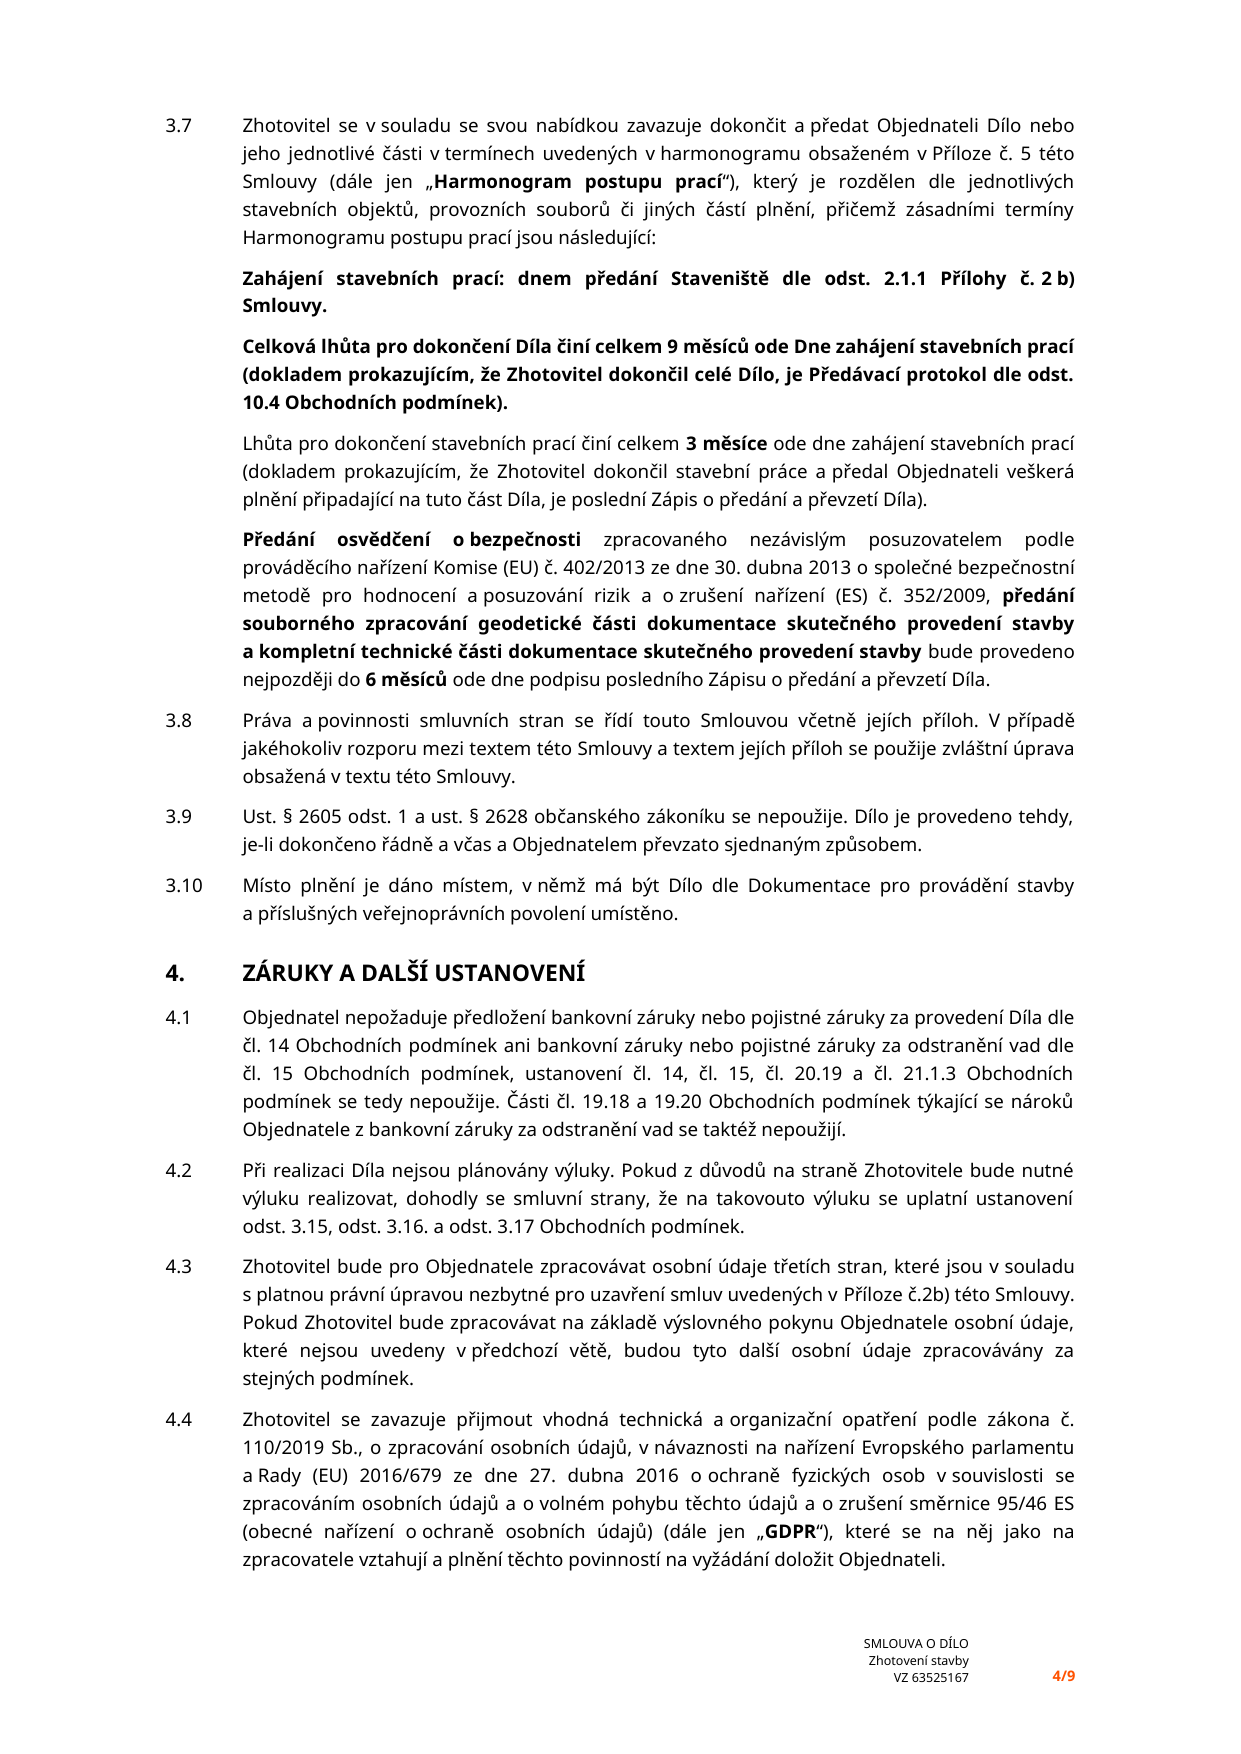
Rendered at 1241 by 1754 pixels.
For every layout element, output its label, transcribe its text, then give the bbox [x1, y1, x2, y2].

text Lhůta pro dokončení stavebních prací činí celkem 3 měsíce ode dne zahájení stavebních prací (dokladem prokazujícím, že Zhotovitel dokončil stavební práce a předal Objednateli veškerá plnění připadající na tuto část Díla, je poslední Zápis o předání a převzetí Díla). [242, 430, 1075, 511]
text Zhotovitel bude pro Objednatele zpracovávat osobní údaje třetích stran, které jsou v souladu s platnou právní úpravou nezbytné pro uzavření smluv uvedených v Příloze č.2b) této Smlouvy. Pokud Zhotovitel bude zpracovávat na základě výslovného pokynu Objednatele osobní údaje, které nejsou uvedeny v předchozí větě, budou tyto další osobní údaje zpracovávány za stejných podmínek. [165, 1253, 1075, 1391]
text Předání osvědčení o bezpečnosti zpracovaného nezávislým posuzovatelem podle prováděcího nařízení Komise (EU) č. 402/2013 ze dne 30. dubna 2013 o společné bezpečnostní metodě pro hodnocení a posuzování rizik a o zrušení nařízení (ES) č. 352/2009, předání souborného zpracování geodetické části dokumentace skutečného provedení stavby a kompletní technické části dokumentace skutečného provedení stavby bude provedeno nejpozději do 6 měsíců ode dne podpisu posledního Zápisu o předání a převzetí Díla. [242, 526, 1075, 692]
text Celková lhůta pro dokončení Díla činí celkem 9 měsíců ode Dne zahájení stavebních prací (dokladem prokazujícím, že Zhotovitel dokončil celé Dílo, je Předávací protokol dle odst. 10.4 Obchodních podmínek). [242, 333, 1075, 415]
text Objednatel nepožaduje předložení bankovní záruky nebo pojistné záruky za provedení Díla dle čl. 14 Obchodních podmínek ani bankovní záruky nebo pojistné záruky za odstranění vad dle čl. 15 Obchodních podmínek, ustanovení čl. 14, čl. 15, čl. 20.19 a čl. 21.1.3 Obchodních podmínek se tedy nepoužije. Části čl. 19.18 a 19.20 Obchodních podmínek týkající se nároků Objednatele z bankovní záruky za odstranění vad se taktéž nepoužijí. [165, 1004, 1075, 1142]
text Zhotovitel se v souladu se svou nabídkou zavazuje dokončit a předat Objednateli Dílo nebo jeho jednotlivé části v termínech uvedených v harmonogramu obsaženém v Příloze č. 5 této Smlouvy (dále jen „Harmonogram postupu prací“), který je rozdělen dle jednotlivých stavebních objektů, provozních souborů či jiných částí plnění, přičemž zásadními termíny Harmonogramu postupu prací jsou následující: [165, 112, 1075, 250]
text Práva a povinnosti smluvních stran se řídí touto Smlouvou včetně jejích příloh. V případě jakéhokoliv rozporu mezi textem této Smlouvy a textem jejích příloh se použije zvláštní úprava obsažená v textu této Smlouvy. [165, 707, 1075, 789]
text Ust. § 2605 odst. 1 a ust. § 2628 občanského zákoníku se nepoužije. Dílo je provedeno tehdy, je-li dokončeno řádně a včas a Objednatelem převzato sjednaným způsobem. [165, 804, 1075, 857]
text Při realizaci Díla nejsou plánovány výluky. Pokud z důvodů na straně Zhotovitele bude nutné výluku realizovat, dohodly se smluvní strany, že na takovouto výluku se uplatní ustanovení odst. 3.15, odst. 3.16. a odst. 3.17 Obchodních podmínek. [165, 1157, 1075, 1238]
text Zahájení stavebních prací: dnem předání Staveniště dle odst. 2.1.1 Přílohy č. 2 b) Smlouvy. [242, 265, 1075, 318]
text Zhotovitel se zavazuje přijmout vhodná technická a organizační opatření podle zákona č. 110/2019 Sb., o zpracování osobních údajů, v návaznosti na nařízení Evropského parlamentu a Rady (EU) 2016/679 ze dne 27. dubna 2016 o ochraně fyzických osob v souvislosti se zpracováním osobních údajů a o volném pohybu těchto údajů a o zrušení směrnice 95/46 ES (obecné nařízení o ochraně osobních údajů) (dále jen „GDPR“), které se na něj jako na zpracovatele vztahují a plnění těchto povinností na vyžádání doložit Objednateli. [165, 1406, 1075, 1572]
text ZÁRUKY A DALŠÍ USTANOVENÍ [165, 957, 1075, 989]
text Místo plnění je dáno místem, v němž má být Dílo dle Dokumentace pro provádění stavby a příslušných veřejnoprávních povolení umístěno. [165, 872, 1075, 926]
